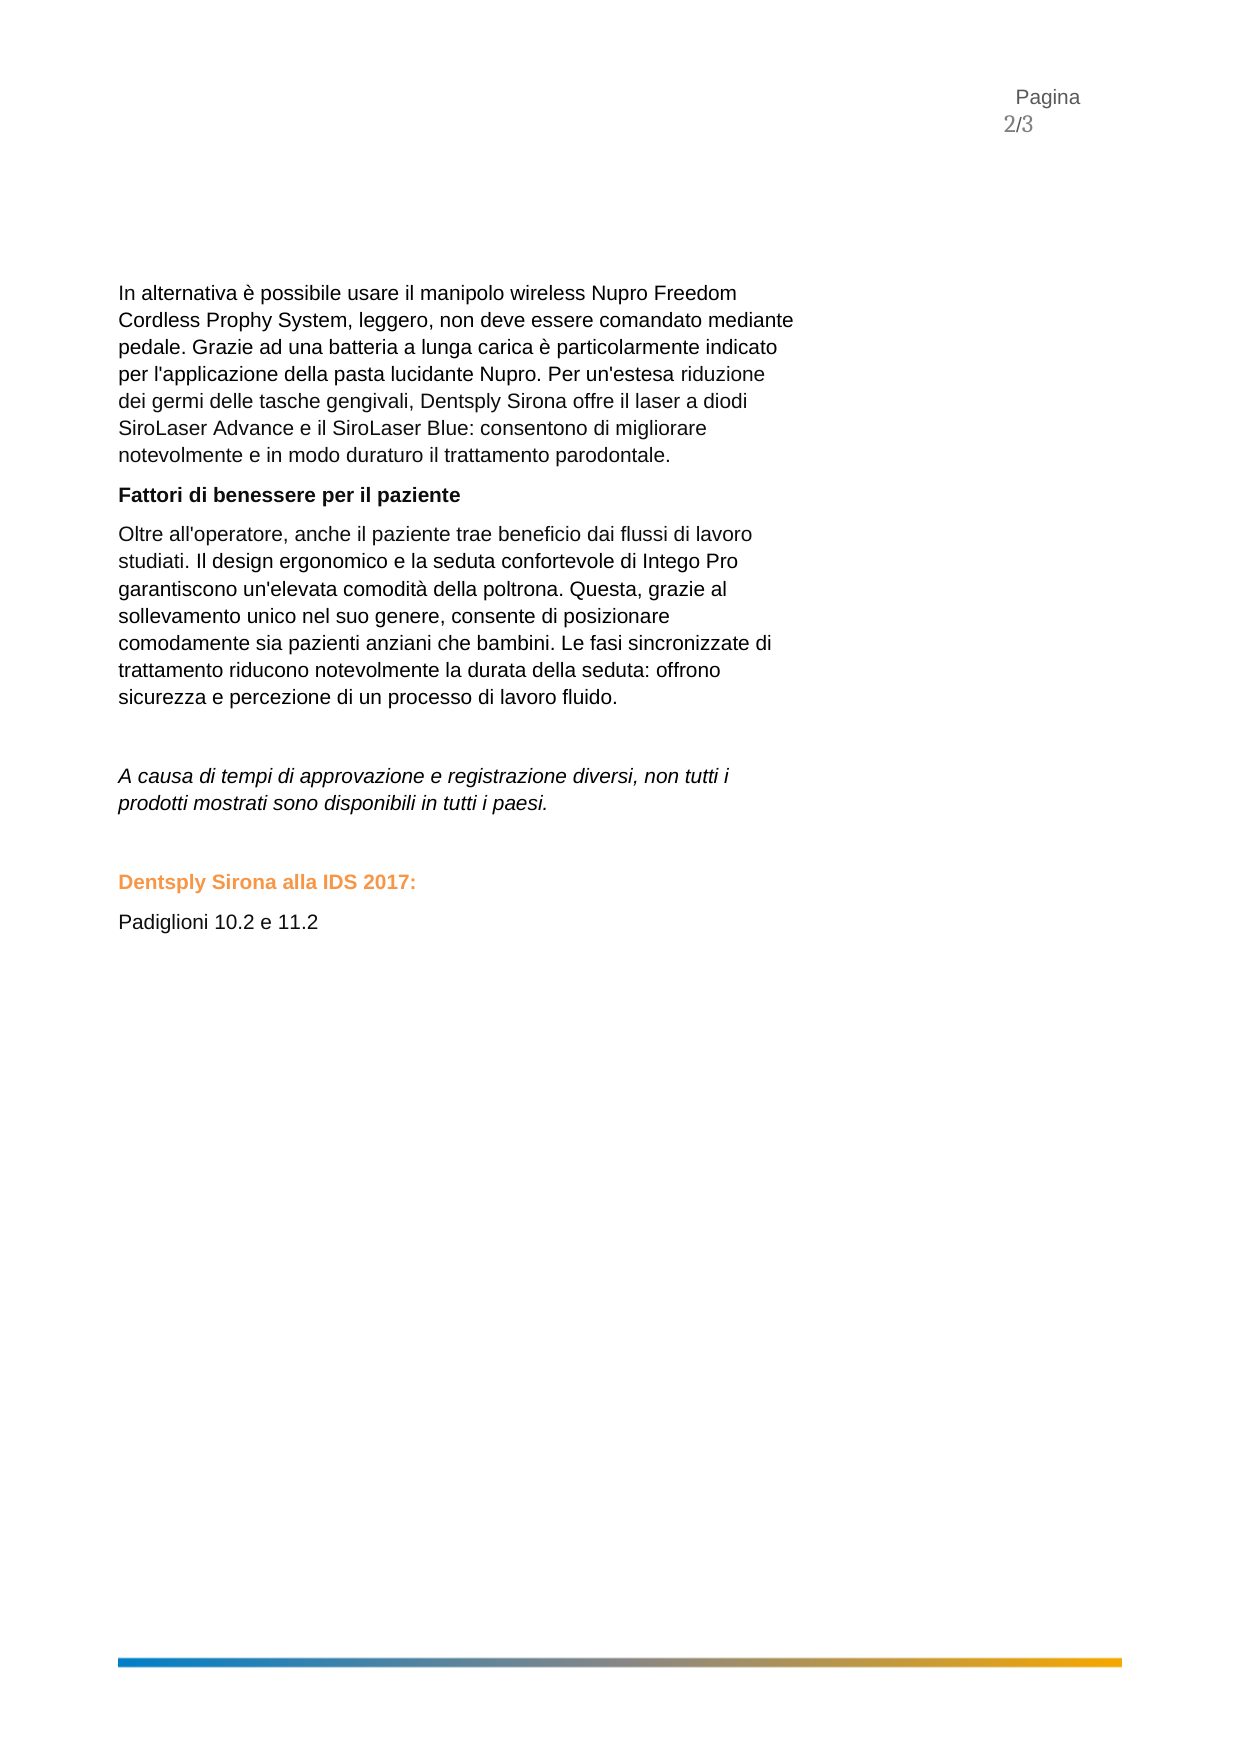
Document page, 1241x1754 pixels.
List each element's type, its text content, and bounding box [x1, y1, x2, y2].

text Dentsply Sirona alla IDS 2017: [118, 867, 798, 894]
text Oltre all'operatore, anche il paziente trae beneficio dai flussi di lavoro studiati. Il design ergonomico e la seduta confortevole di Intego Pro garantiscono un'elevata comodità della poltrona. Questa, grazie al sollevamento unico nel suo genere, consente di posizionare comodamente sia pazienti anziani che bambini. Le fasi sincronizzate di trattamento riducono notevolmente la durata della seduta: offrono sicurezza e percezione di un processo di lavoro fluido. [118, 519, 798, 709]
text In alternativa è possibile usare il manipolo wireless Nupro Freedom Cordless Prophy System, leggero, non deve essere comandato mediante pedale. Grazie ad una batteria a lunga carica è particolarmente indicato per l'applicazione della pasta lucidante Nupro. Per un'estesa riduzione dei germi delle tasche gengivali, Dentsply Sirona offre il laser a diodi SiroLaser Advance e il SiroLaser Blue: consentono di migliorare notevolmente e in modo duraturo il trattamento parodontale. [118, 277, 798, 467]
text Fattori di benessere per il paziente [118, 479, 798, 507]
text A causa di tempi di approvazione e registrazione diversi, non tutti i prodotti mostrati sono disponibili in tutti i paesi. [118, 761, 798, 815]
text Padiglioni 10.2 e 11.2 [118, 907, 798, 934]
picture [118, 1653, 1122, 1673]
